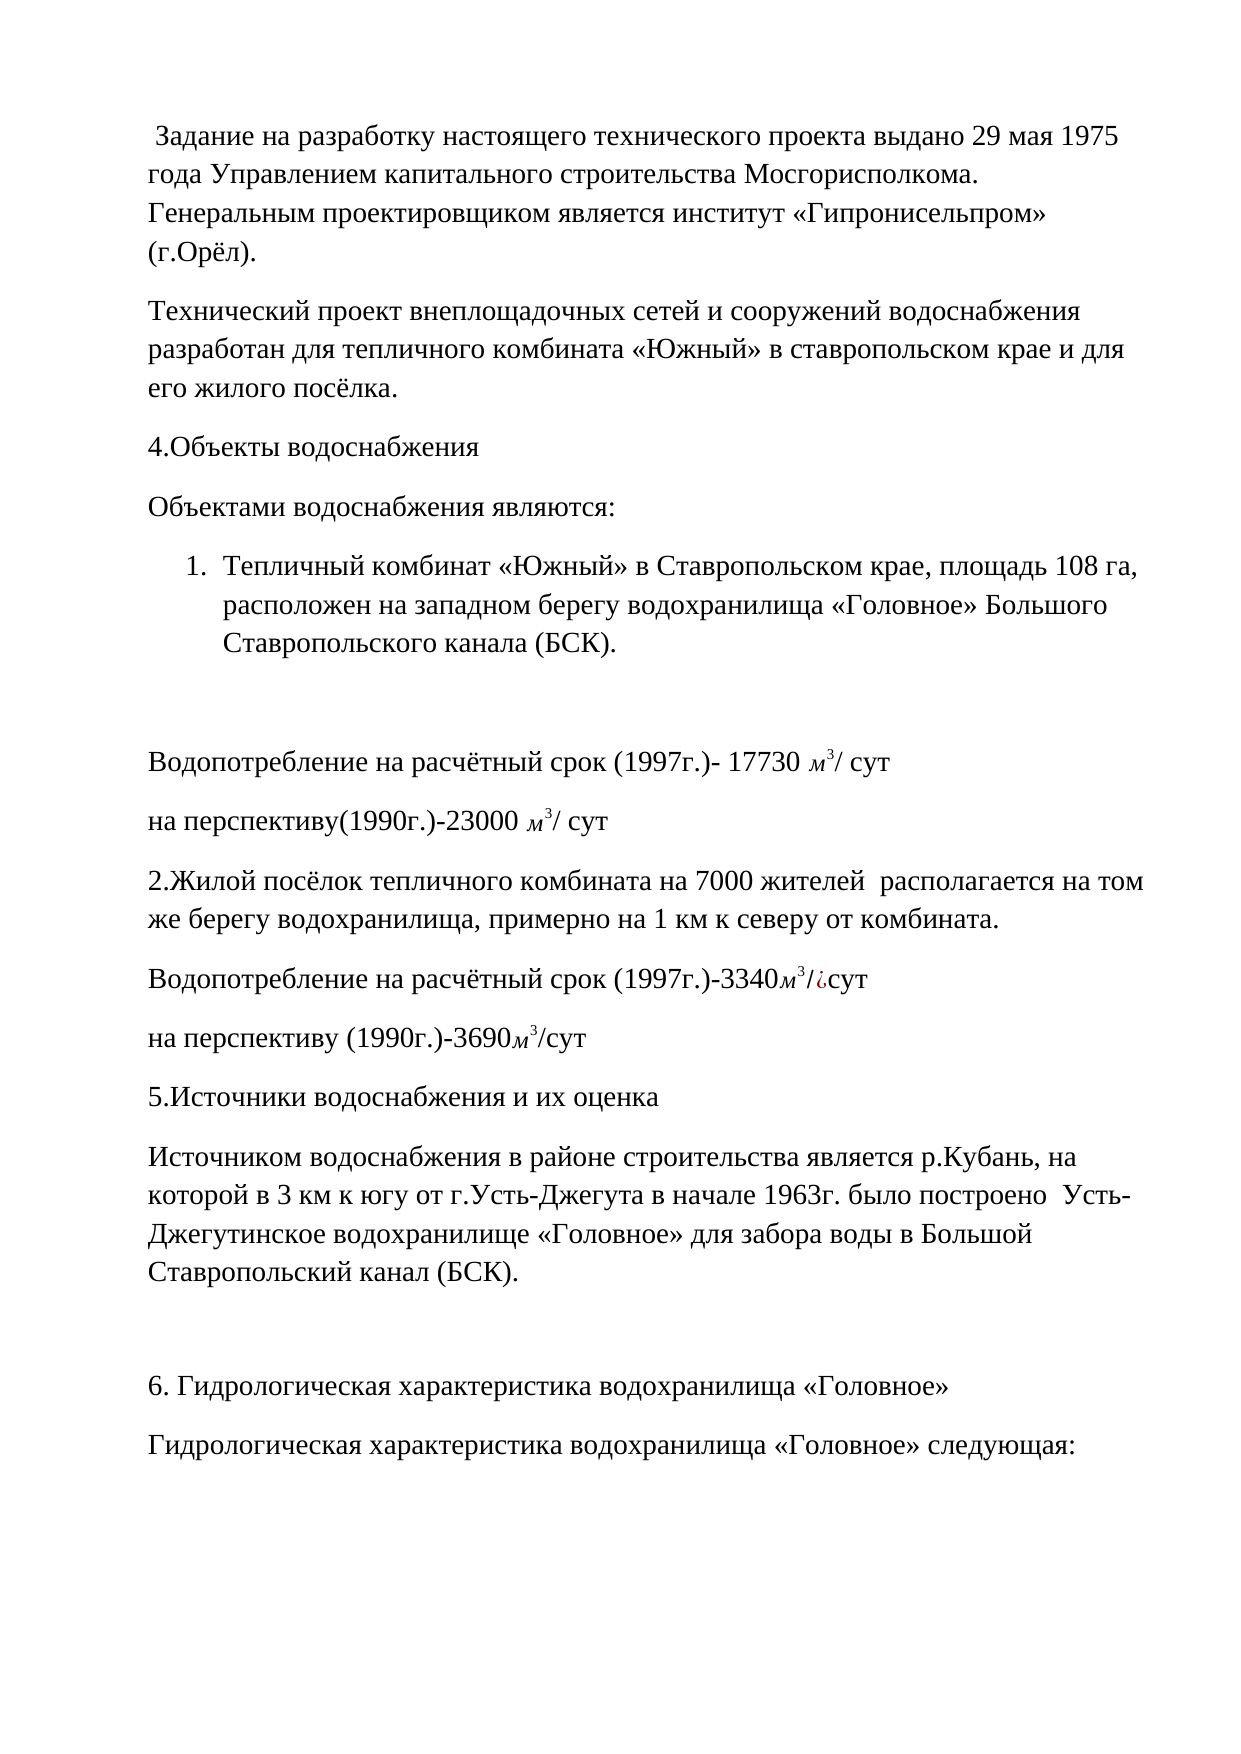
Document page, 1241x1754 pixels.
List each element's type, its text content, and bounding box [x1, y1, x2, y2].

text на перспективу (1990г.)-3690/сут [148, 1020, 1152, 1054]
text Объектами водоснабжения являются: [148, 489, 1152, 522]
text на перспективу(1990г.)-23000 / сут [148, 803, 1152, 837]
text Гидрологическая характеристика водохранилища «Головное» следующая: [148, 1427, 1152, 1461]
list Тепличный комбинат «Южный» в Ставропольском крае, площадь 108 га, расположен на западном берегу водохранилища «Головное» Большого Ставропольского канала (БСК). [185, 548, 1152, 659]
text Водопотребление на расчётный срок (1997г.)- 17730 / сут [148, 744, 1152, 778]
text 6. Гидрологическая характеристика водохранилища «Головное» [148, 1368, 1152, 1401]
text Источником водоснабжения в районе строительства является р.Кубань, на которой в 3 км к югу от г.Усть-Джегута в начале 1963г. было построено Усть-Джегутинское водохранилище «Головное» для забора воды в Большой Ставропольский канал (БСК). [148, 1139, 1152, 1288]
text 5.Источники водоснабжения и их оценка [148, 1079, 1152, 1113]
text 2.Жилой посёлок тепличного комбината на 7000 жителей располагается на том же берегу водохранилища, примерно на 1 км к северу от комбината. [148, 863, 1152, 935]
text Водопотребление на расчётный срок (1997г.)-3340сут [148, 961, 1152, 994]
text Технический проект внеплощадочных сетей и сооружений водоснабжения разработан для тепличного комбината «Южный» в ставропольском крае и для его жилого посёлка. [148, 293, 1152, 404]
text Задание на разработку настоящего технического проекта выдано 29 мая 1975 года Управлением капитального строительства Мосгорисполкома. Генеральным проектировщиком является институт «Гипронисельпром» (г.Орёл). [148, 118, 1152, 267]
text 4.Объекты водоснабжения [148, 429, 1152, 463]
